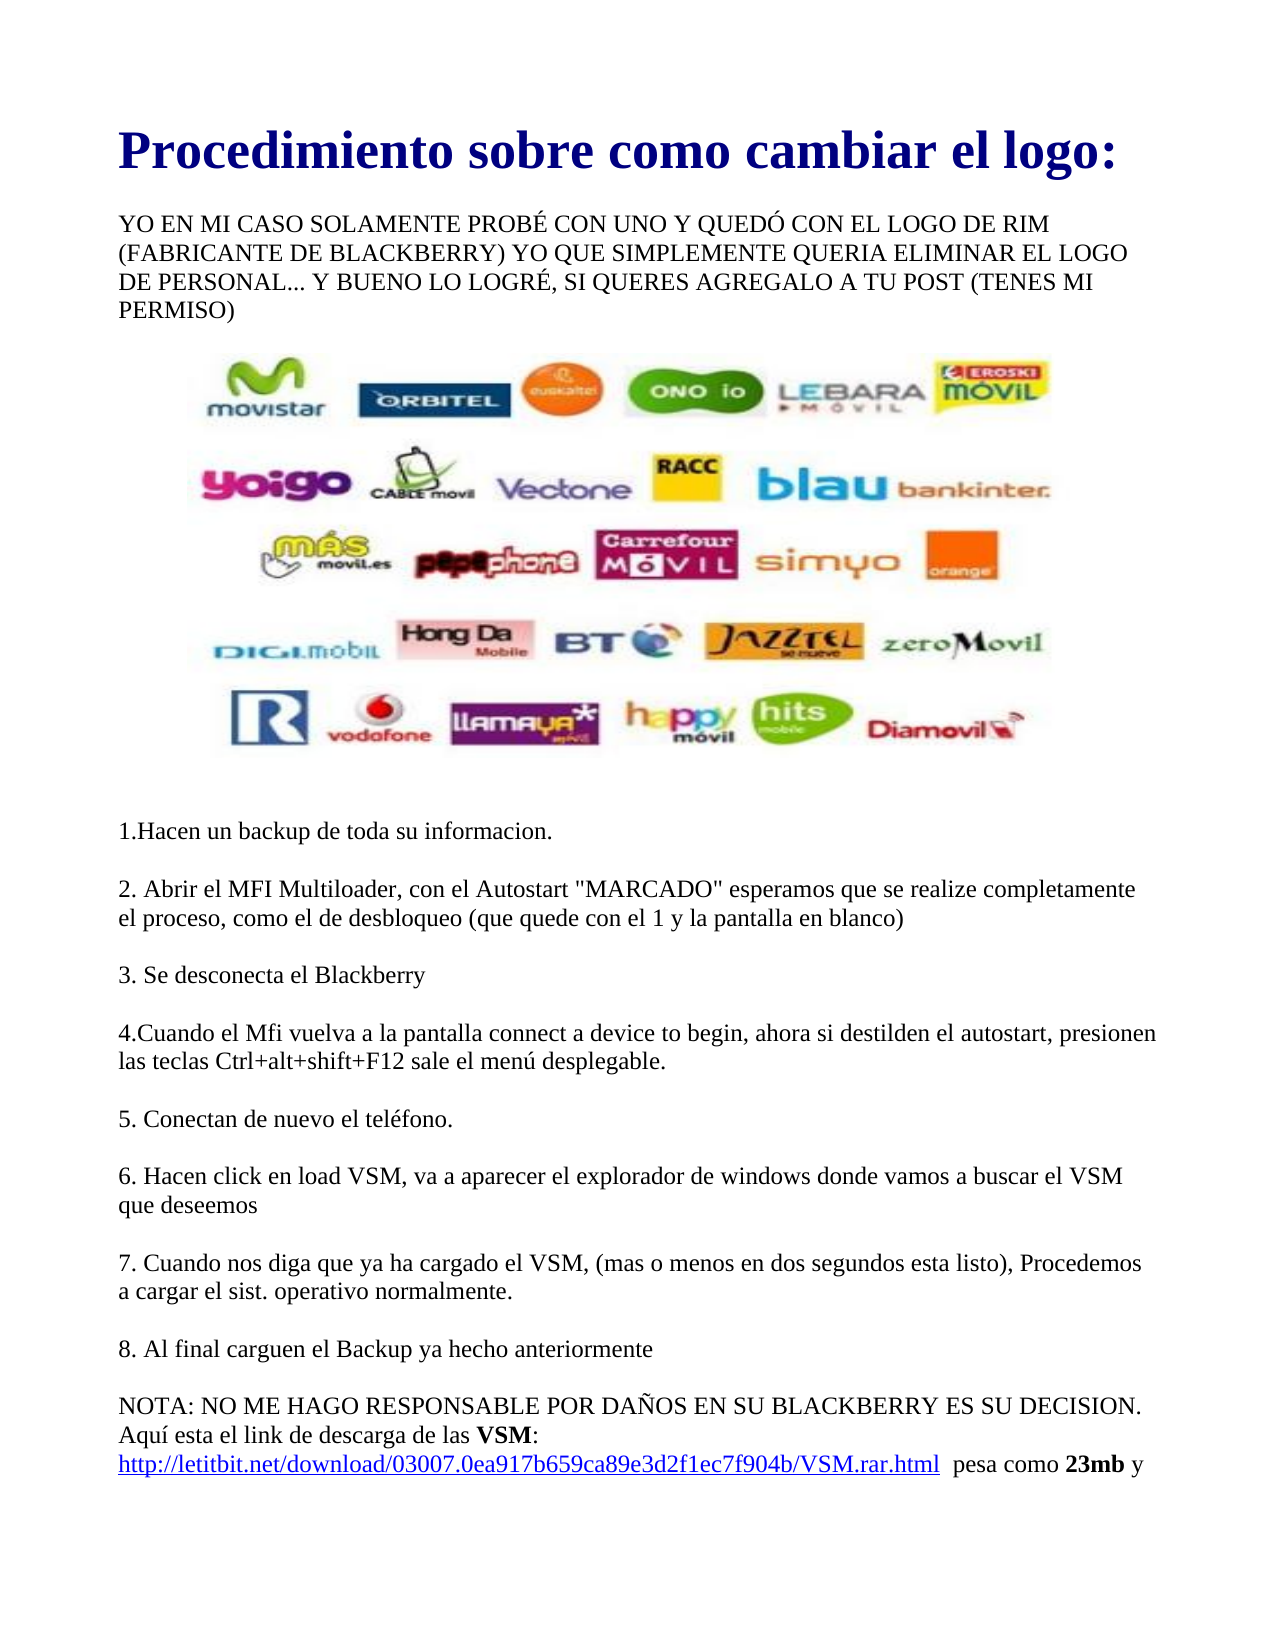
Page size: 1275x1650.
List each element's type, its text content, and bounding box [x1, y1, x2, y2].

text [118, 816, 1157, 1478]
text Procedimiento sobre como cambiar el logo: YO EN MI CASO SOLAMENTE PROBÉ CON UNO Y QUEDÓ CON EL LOGO DE RIM (FABRICANTE DE BLACKBERRY) YO QUE SIMPLEMENTE QUERIA ELIMINAR EL LOGO DE PERSONAL... Y BUENO LO LOGRÉ, SI QUERES AGREGALO A TU POST (TENES MI PERMISO) [118, 118, 1157, 324]
picture [187, 353, 1088, 758]
